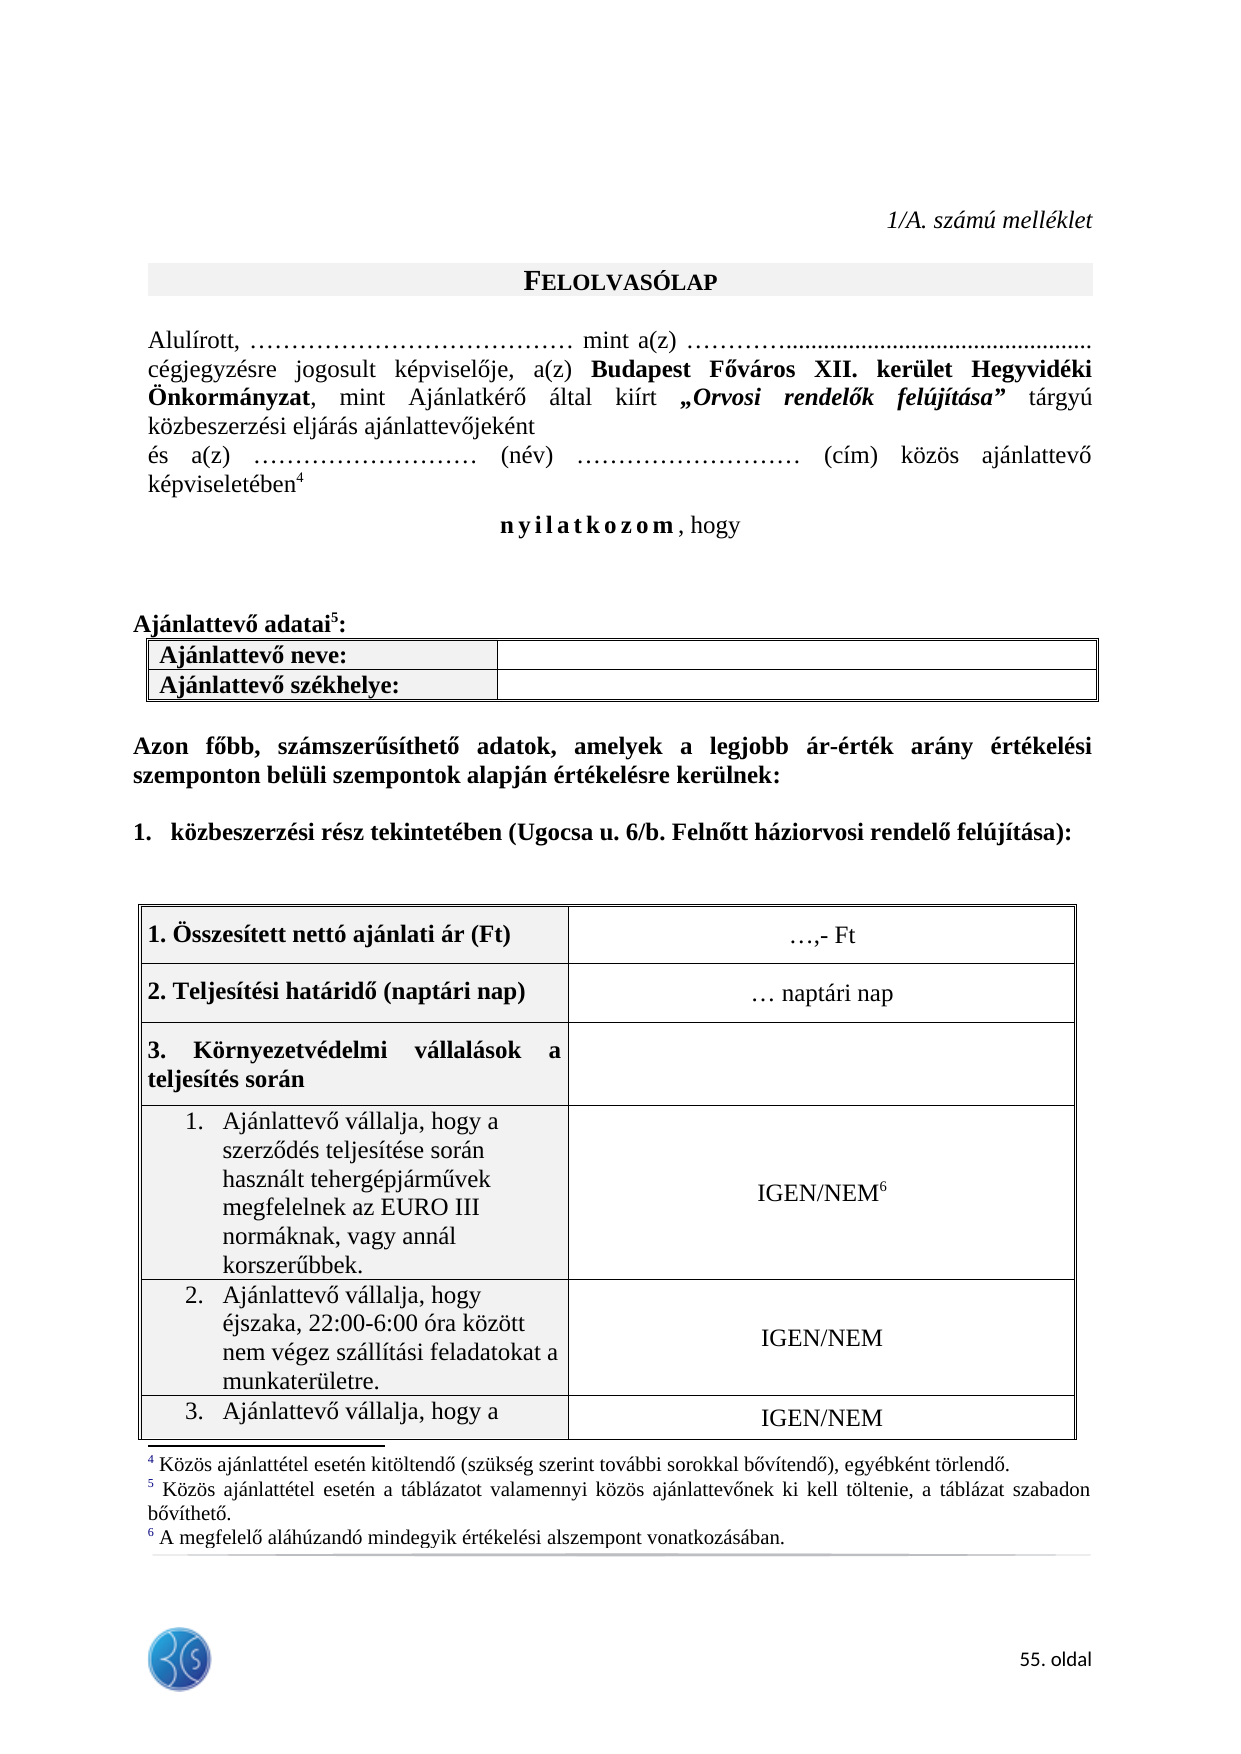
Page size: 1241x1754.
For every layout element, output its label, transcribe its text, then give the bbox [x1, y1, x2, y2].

table_cell IGEN/NEM [569, 1280, 1074, 1395]
list közbeszerzési rész tekintetében (Ugocsa u. 6/b. Felnőtt háziorvosi rendelő felújítása): [133, 817, 1092, 846]
text Ajánlattevő adatai: [133, 609, 1092, 637]
table_cell 3. Környezetvédelmi vállalások a teljesítés során [142, 1023, 568, 1105]
table_cell 2. Teljesítési határidő (naptári nap) [142, 964, 568, 1022]
table_header Ajánlattevő neve: [149, 641, 497, 669]
table_cell … naptári nap [569, 964, 1074, 1022]
table_cell IGEN/NEM [569, 1396, 1074, 1438]
table_header [498, 641, 1096, 669]
table_cell IGEN/NEM [569, 1106, 1074, 1279]
picture [147, 1627, 212, 1692]
text Alulírott, ………………………………… mint a(z) …………................................................. cégjegyzésre jogosult képviselője, a(z) Budapest Főváros XII. kerület Hegyvidéki Önkormányzat, mint Ajánlatkérő által kiírt „Orvosi rendelők felújítása” tárgyú közbeszerzési eljárás ajánlattevőjeként [148, 325, 1092, 440]
table_header …,- Ft [569, 907, 1074, 963]
table_cell Ajánlattevő vállalja, hogy a szerződés teljesítése során használt tehergépjárművek megfelelnek az EURO III normáknak, vagy annál korszerűbbek. [142, 1106, 568, 1279]
table_cell Ajánlattevő székhelye: [149, 670, 497, 699]
table_header 1. Összesített nettó ajánlati ár (Ft) [142, 907, 568, 963]
table_cell [498, 670, 1096, 699]
table_cell [569, 1023, 1074, 1105]
text Felolvasólap [148, 263, 1093, 296]
table_cell Ajánlattevő vállalja, hogy a munkaterületen keletkező hulladékokat szelektíven gyűjtik. [142, 1396, 568, 1438]
text és a(z) ……………………… (név) ……………………… (cím) közös ajánlattevő képviseletében [148, 440, 1092, 497]
picture [147, 1548, 1093, 1561]
text Azon főbb, számszerűsíthető adatok, amelyek a legjobb ár-érték arány értékelési szemponton belüli szempontok alapján értékelésre kerülnek: [133, 731, 1092, 788]
table_cell Ajánlattevő vállalja, hogy éjszaka, 22:00-6:00 óra között nem végez szállítási feladatokat a munkaterületre. [142, 1280, 568, 1395]
text nyilatkozom, hogy [148, 510, 1092, 539]
text 1/A. számú melléklet [148, 205, 1092, 234]
